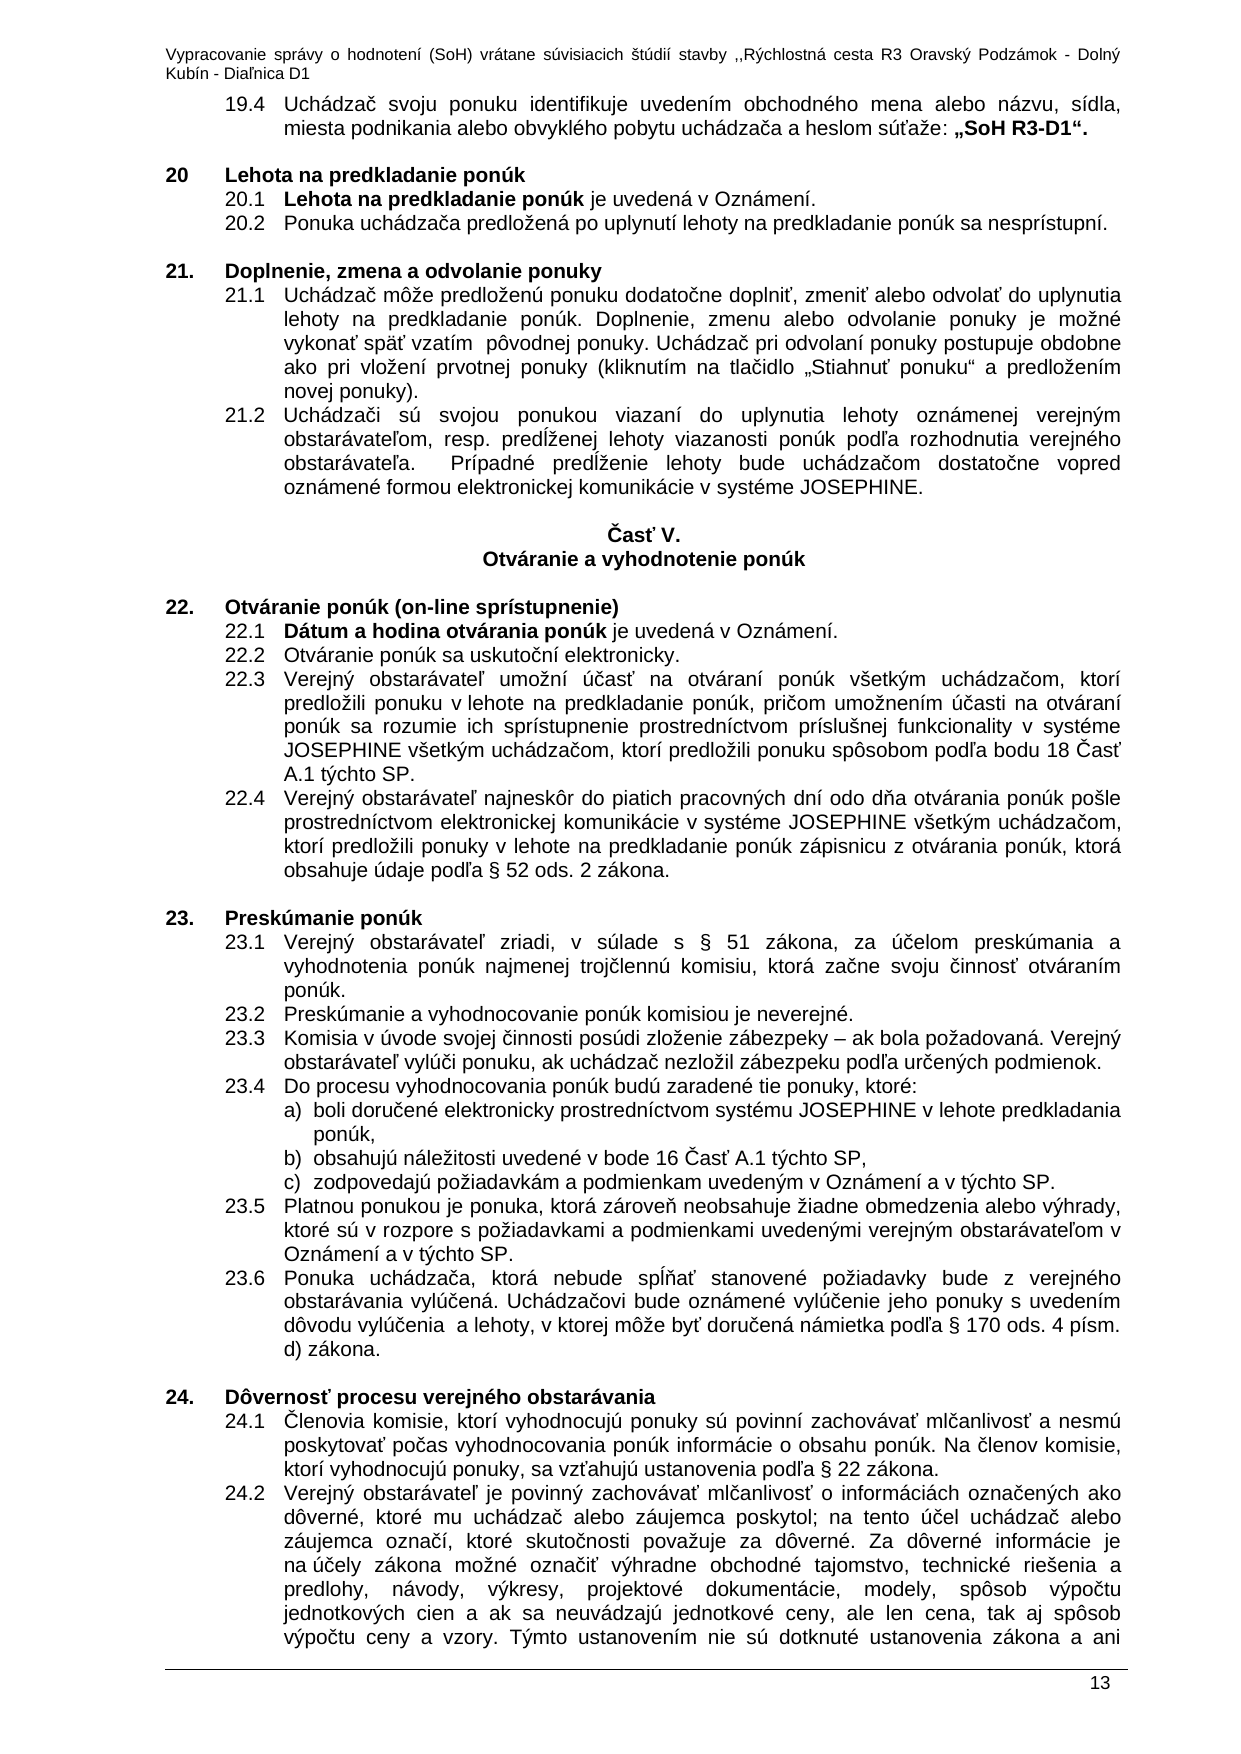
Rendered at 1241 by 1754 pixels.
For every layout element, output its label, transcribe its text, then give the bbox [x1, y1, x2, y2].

list Ponuka uchádzača predložená po uplynutí lehoty na predkladanie ponúk sa nesprístupní. [224, 211, 1122, 235]
subtitle 22. Otváranie ponúk (on-line sprístupnenie) [165, 594, 1122, 618]
text a) boli doručené elektronicky prostredníctvom systému JOSEPHINE v lehote predkladania ponúk, [283, 1098, 1122, 1146]
text 24.1 Členovia komisie, ktorí vyhodnocujú ponuky sú povinní zachovávať mlčanlivosť a nesmú poskytovať počas vyhodnocovania ponúk informácie o obsahu ponúk. Na členov komisie, ktorí vyhodnocujú ponuky, sa vzťahujú ustanovenia podľa § 22 zákona. [224, 1409, 1122, 1481]
list Lehota na predkladanie ponúk [165, 163, 1122, 187]
text c) zodpovedajú požiadavkám a podmienkam uvedeným v Oznámení a v týchto SP. [283, 1169, 1122, 1193]
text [224, 1481, 1122, 1649]
text 19.4 Uchádzač svoju ponuku identifikuje uvedením obchodného mena alebo názvu, sídla, miesta podnikania alebo obvyklého pobytu uchádzača a heslom súťaže: „SoH R3-D1“. [224, 91, 1122, 139]
text Časť V. [165, 523, 1122, 547]
text 23.5 Platnou ponukou je ponuka, ktorá zároveň neobsahuje žiadne obmedzenia alebo výhrady, ktoré sú v rozpore s požiadavkami a podmienkami uvedenými verejným obstarávateľom v Oznámení a v týchto SP. [224, 1193, 1122, 1265]
text 21. Doplnenie, zmena a odvolanie ponuky [165, 259, 1122, 283]
text 23.3 Komisia v úvode svojej činnosti posúdi zloženie zábezpeky – ak bola požadovaná. Verejný obstarávateľ vylúči ponuku, ak uchádzač nezložil zábezpeku podľa určených podmienok. [224, 1026, 1122, 1074]
subtitle Otváranie a vyhodnotenie ponúk [165, 547, 1122, 571]
text 21.1 Uchádzač môže predloženú ponuku dodatočne doplniť, zmeniť alebo odvolať do uplynutia lehoty na predkladanie ponúk. Doplnenie, zmenu alebo odvolanie ponuky je možné vykonať späť vzatím pôvodnej ponuky. Uchádzač pri odvolaní ponuky postupuje obdobne ako pri vložení prvotnej ponuky (kliknutím na tlačidlo „Stiahnuť ponuku“ a predložením novej ponuky). [224, 283, 1122, 403]
text 23.6 Ponuka uchádzača, ktorá nebude spĺňať stanovené požiadavky bude z verejného obstarávania vylúčená. Uchádzačovi bude oznámené vylúčenie jeho ponuky s uvedením dôvodu vylúčenia a lehoty, v ktorej môže byť doručená námietka podľa § 170 ods. 4 písm. d) zákona. [224, 1265, 1122, 1361]
text 24. Dôvernosť procesu verejného obstarávania [165, 1385, 1122, 1409]
text 22.1 Dátum a hodina otvárania ponúk je uvedená v Oznámení. [224, 618, 1122, 642]
text 21.2 Uchádzači sú svojou ponukou viazaní do uplynutia lehoty oznámenej verejným obstarávateľom, resp. predĺženej lehoty viazanosti ponúk podľa rozhodnutia verejného obstarávateľa. Prípadné predĺženie lehoty bude uchádzačom dostatočne vopred oznámené formou elektronickej komunikácie v systéme JOSEPHINE. [224, 403, 1122, 499]
text b) obsahujú náležitosti uvedené v bode 16 Časť A.1 týchto SP, [283, 1146, 1122, 1169]
text 22.3 Verejný obstarávateľ umožní účasť na otváraní ponúk všetkým uchádzačom, ktorí predložili ponuku v lehote na predkladanie ponúk, pričom umožnením účasti na otváraní ponúk sa rozumie ich sprístupnenie prostredníctvom príslušnej funkcionality v systéme JOSEPHINE všetkým uchádzačom, ktorí predložili ponuku spôsobom podľa bodu 18 Časť A.1 týchto SP. [224, 666, 1122, 786]
text 22.4 Verejný obstarávateľ najneskôr do piatich pracovných dní odo dňa otvárania ponúk pošle prostredníctvom elektronickej komunikácie v systéme JOSEPHINE všetkým uchádzačom, ktorí predložili ponuky v lehote na predkladanie ponúk zápisnicu z otvárania ponúk, ktorá obsahuje údaje podľa § 52 ods. 2 zákona. [224, 786, 1122, 882]
text 23. Preskúmanie ponúk [165, 906, 1122, 930]
text 23.2 Preskúmanie a vyhodnocovanie ponúk komisiou je neverejné. [224, 1002, 1122, 1026]
text 23.1 Verejný obstarávateľ zriadi, v súlade s § 51 zákona, za účelom preskúmania a vyhodnotenia ponúk najmenej trojčlennú komisiu, ktorá začne svoju činnosť otváraním ponúk. [224, 930, 1122, 1002]
list Lehota na predkladanie ponúk je uvedená v Oznámení. [224, 187, 1122, 211]
text 23.4 Do procesu vyhodnocovania ponúk budú zaradené tie ponuky, ktoré: [224, 1074, 1122, 1098]
text 22.2 Otváranie ponúk sa uskutoční elektronicky. [224, 642, 1122, 666]
